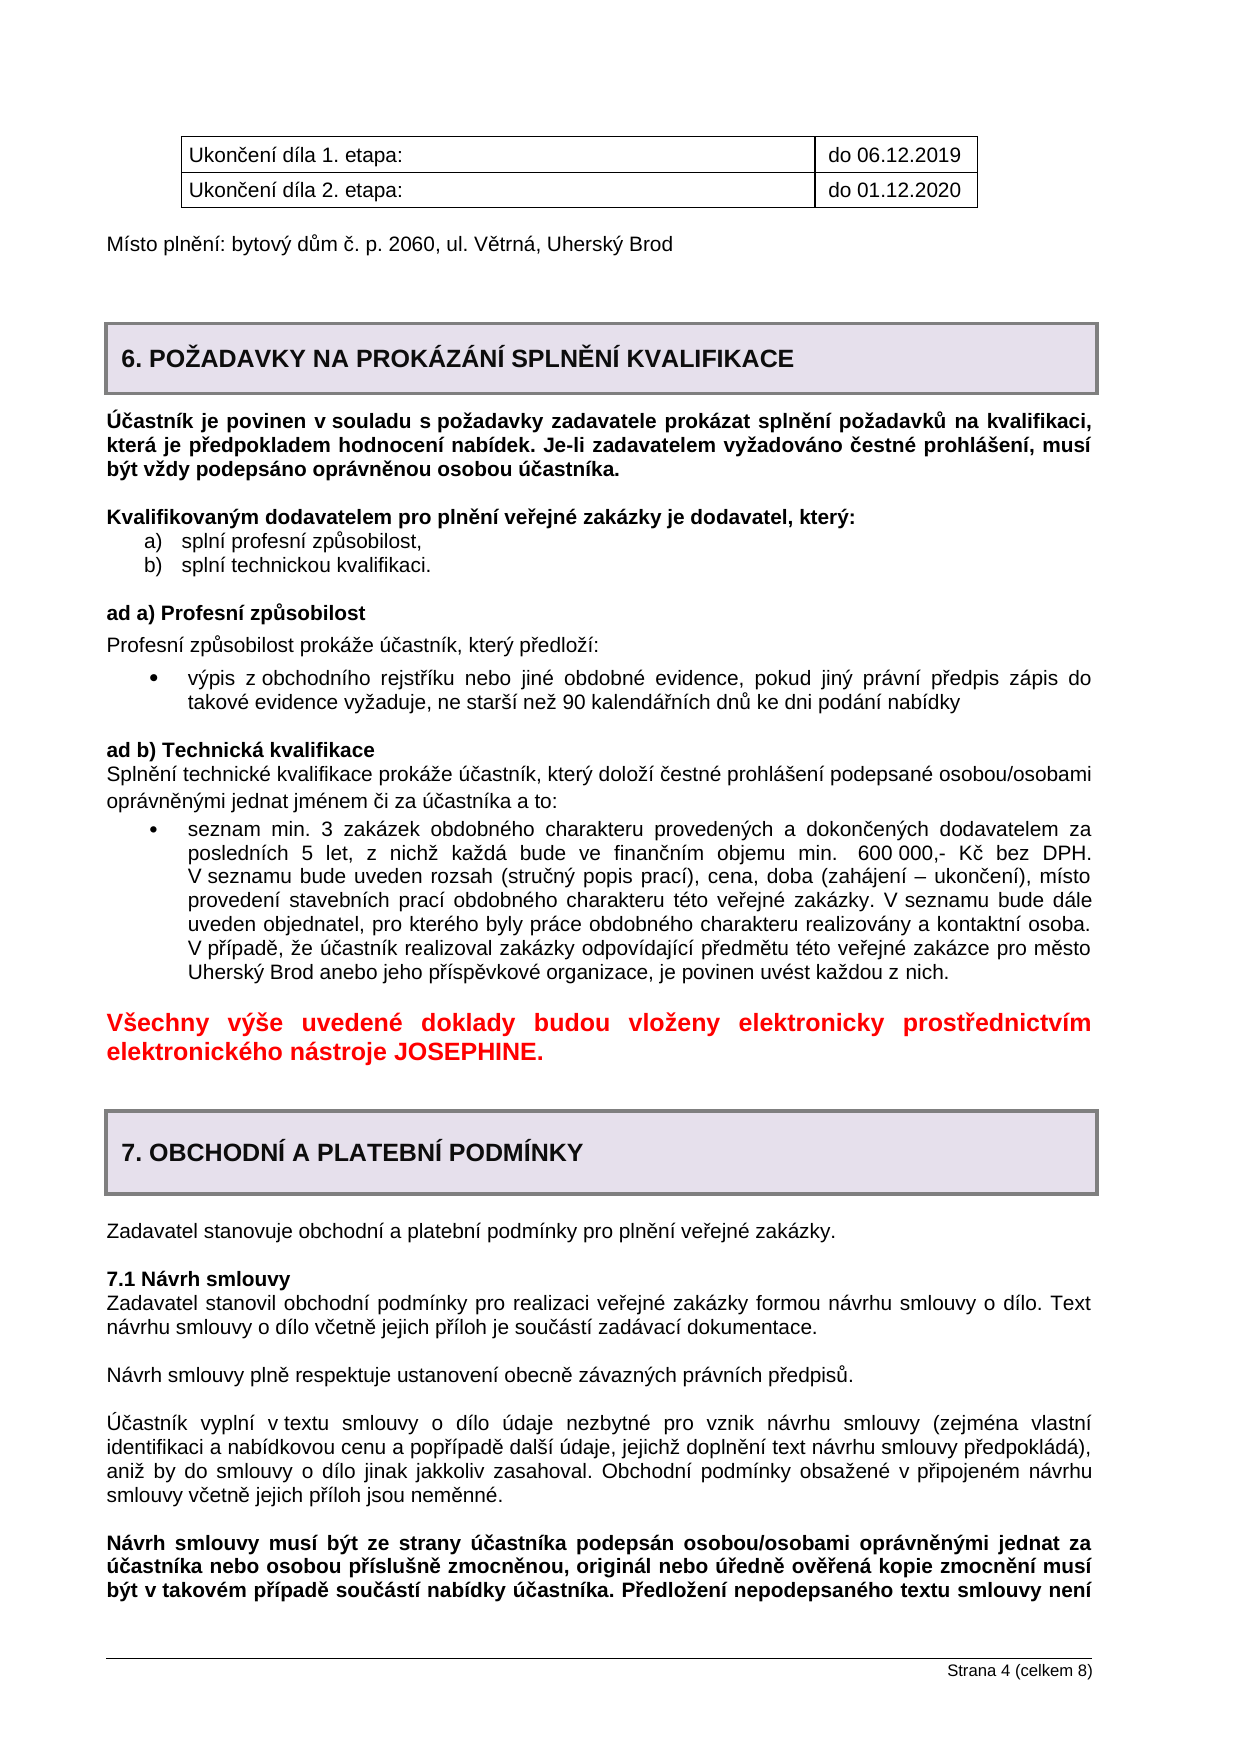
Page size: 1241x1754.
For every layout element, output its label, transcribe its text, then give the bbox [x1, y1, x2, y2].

text Místo plnění: bytový dům č. p. 2060, ul. Větrná, Uherský Brod [106, 232, 1092, 256]
text ad a) Profesní způsobilost [106, 601, 1092, 625]
text Všechny výše uvedené doklady budou vloženy elektronicky prostřednictvím elektronického nástroje JOSEPHINE. [106, 1008, 1092, 1066]
table_header do 06.12.2019 [816, 137, 977, 172]
text Splnění technické kvalifikace prokáže účastník, který doloží čestné prohlášení podepsané osobou/osobami oprávněnými jednat jménem či za účastníka a to: [106, 761, 1092, 813]
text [106, 1530, 1092, 1602]
text Účastník vyplní v textu smlouvy o dílo údaje nezbytné pro vznik návrhu smlouvy (zejména vlastní identifikaci a nabídkovou cenu a popřípadě další údaje, jejichž doplnění text návrhu smlouvy předpokládá), aniž by do smlouvy o dílo jinak jakkoliv zasahoval. Obchodní podmínky obsažené v připojeném návrhu smlouvy včetně jejich příloh jsou neměnné. [106, 1411, 1092, 1506]
text Návrh smlouvy plně respektuje ustanovení obecně závazných právních předpisů. [106, 1363, 1092, 1387]
list splní technickou kvalifikaci. [144, 553, 1092, 577]
table_header Ukončení díla 1. etapa: [182, 137, 814, 172]
text Kvalifikovaným dodavatelem pro plnění veřejné zakázky je dodavatel, který: [106, 505, 1092, 529]
text Účastník je povinen v souladu s požadavky zadavatele prokázat splnění požadavků na kvalifikaci, která je předpokladem hodnocení nabídek. Je-li zadavatelem vyžadováno čestné prohlášení, musí být vždy podepsáno oprávněnou osobou účastníka. [106, 409, 1092, 481]
text 7.1 Návrh smlouvy [106, 1267, 1092, 1291]
list výpis z obchodního rejstříku nebo jiné obdobné evidence, pokud jiný právní předpis zápis do takové evidence vyžaduje, ne starší než 90 kalendářních dnů ke dni podání nabídky [150, 666, 1092, 713]
text Zadavatel stanovil obchodní podmínky pro realizaci veřejné zakázky formou návrhu smlouvy o dílo. Text návrhu smlouvy o dílo včetně jejich příloh je součástí zadávací dokumentace. [106, 1291, 1092, 1339]
text ad b) Technická kvalifikace [106, 737, 1092, 761]
text Zadavatel stanovuje obchodní a platební podmínky pro plnění veřejné zakázky. [106, 1219, 1092, 1243]
list splní profesní způsobilost, [144, 529, 1092, 553]
table_cell do 01.12.2020 [816, 173, 977, 207]
list seznam min. 3 zakázek obdobného charakteru provedených a dokončených dodavatelem za posledních 5 let, z nichž každá bude ve finančním objemu min. 600 000,- Kč bez DPH. V seznamu bude uveden rozsah (stručný popis prací), cena, doba (zahájení – ukončení), místo provedení stavebních prací obdobného charakteru této veřejné zakázky. V seznamu bude dále uveden objednatel, pro kterého byly práce obdobného charakteru realizovány a kontaktní osoba. V případě, že účastník realizoval zakázky odpovídající předmětu této veřejné zakázce pro město Uherský Brod anebo jeho příspěvkové organizace, je povinen uvést každou z nich. [150, 816, 1092, 984]
text Profesní způsobilost prokáže účastník, který předloží: [106, 633, 1092, 657]
table_cell Ukončení díla 2. etapa: [182, 173, 814, 207]
